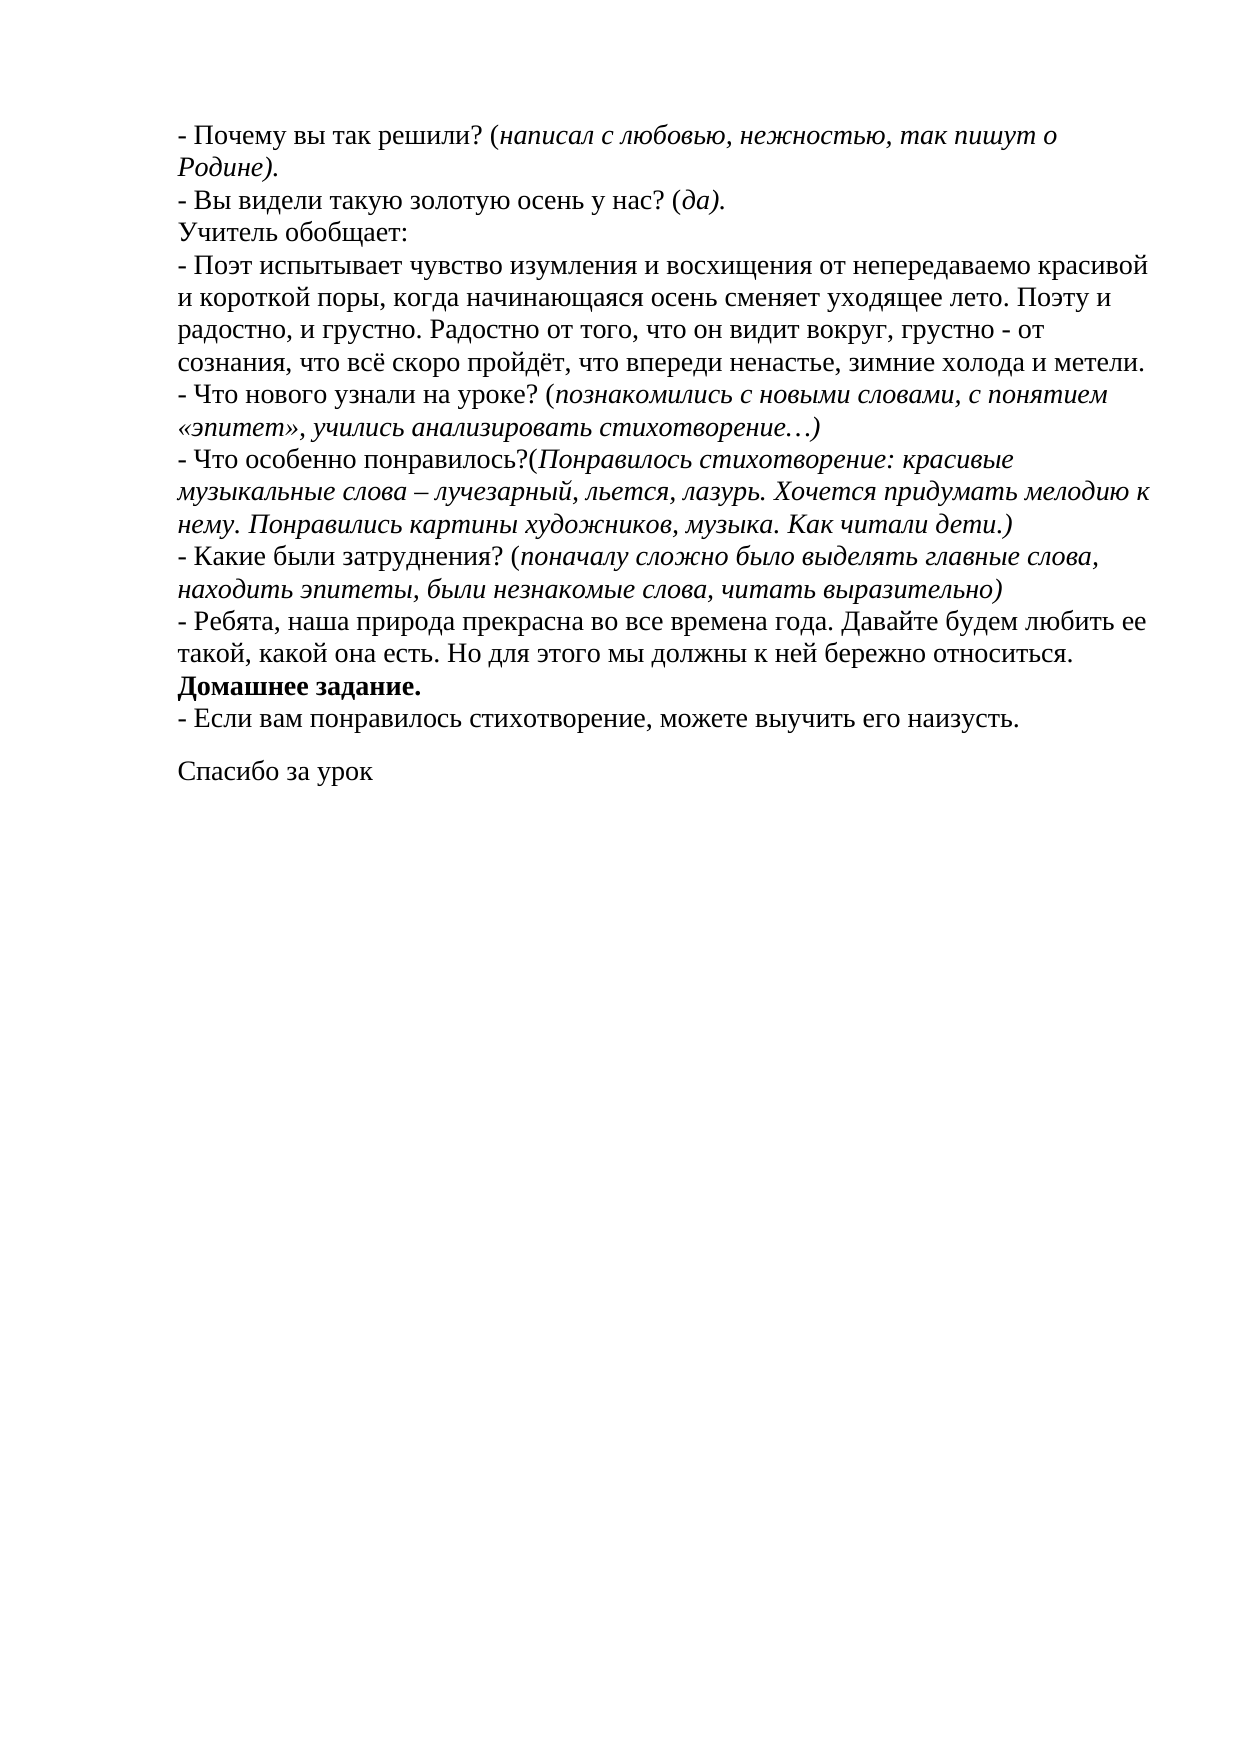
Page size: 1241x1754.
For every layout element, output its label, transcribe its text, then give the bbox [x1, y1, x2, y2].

text - Какие были затруднения? (поначалу сложно было выделять главные слова, находить эпитеты, были незнакомые слова, читать выразительно) [177, 539, 1152, 604]
text - Что особенно понравилось?(Понравилось стихотворение: красивые музыкальные слова – лучезарный, льется, лазурь. Хочется придумать мелодию к нему. Понравились картины художников, музыка. Как читали дети.) [177, 442, 1152, 539]
text - Что нового узнали на уроке? (познакомились с новыми словами, с понятием «эпитет», учились анализировать стихотворение…) [177, 377, 1152, 442]
text - Поэт испытывает чувство изумления и восхищения от непередаваемо красивой и короткой поры, когда начинающаяся осень сменяет уходящее лето. Поэту и радостно, и грустно. Радостно от того, что он видит вокруг, грустно - от сознания, что всё скоро пройдёт, что впереди ненастье, зимние холода и метели. [177, 248, 1152, 377]
text - Ребята, наша природа прекрасна во все времена года. Давайте будем любить ее такой, какой она есть. Но для этого мы должны к ней бережно относиться. [177, 604, 1152, 669]
text - Почему вы так решили? (написал с любовью, нежностью, так пишут о Родине). [177, 118, 1152, 183]
text - Вы видели такую золотую осень у нас? (да). [177, 183, 1152, 215]
text Домашнее задание. [177, 669, 1152, 701]
text Учитель обобщает: [177, 215, 1152, 248]
text - Если вам понравилось стихотворение, можете выучить его наизусть. [177, 701, 1152, 734]
text Спасибо за урок [177, 754, 1152, 786]
